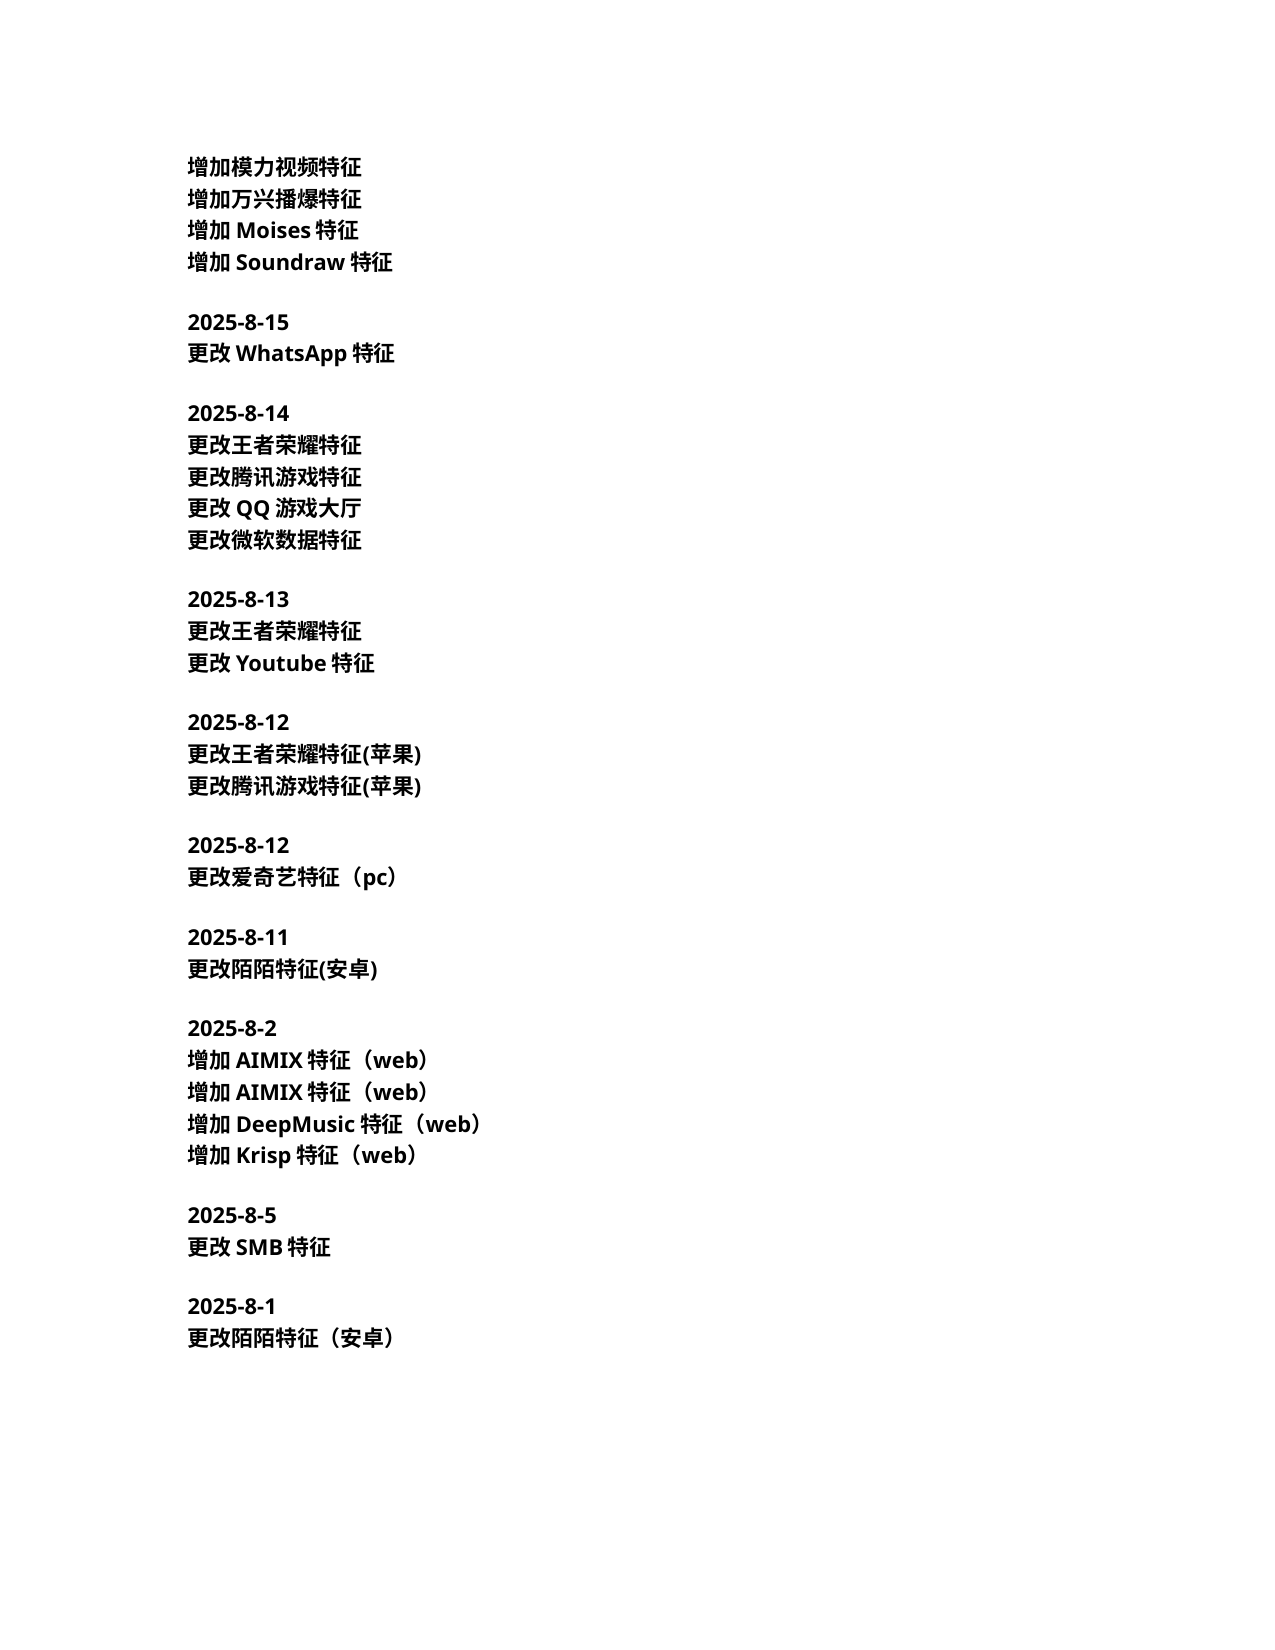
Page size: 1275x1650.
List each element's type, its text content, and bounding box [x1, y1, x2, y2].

text 更改陌陌特征(安卓) [187, 952, 1087, 983]
text 更改王者荣耀特征(苹果) [187, 737, 1087, 769]
text 更改陌陌特征（安卓） [187, 1321, 1087, 1353]
text 更改SMB特征 [187, 1230, 1087, 1261]
text 增加万兴播爆特征 [187, 182, 1087, 213]
text 更改腾讯游戏特征 [187, 459, 1087, 491]
text 增加Moises特征 [187, 213, 1087, 245]
text 2025-8-14 [187, 398, 1087, 428]
text 2025-8-12 [187, 831, 1087, 860]
text 2025-8-2 [187, 1013, 1087, 1043]
text 2025-8-15 [187, 307, 1087, 336]
text 增加Krisp特征（web） [187, 1138, 1087, 1170]
text 增加模力视频特征 [187, 150, 1087, 182]
text 更改爱奇艺特征（pc） [187, 860, 1087, 892]
text 更改WhatsApp特征 [187, 336, 1087, 368]
text 增加DeepMusic特征（web） [187, 1107, 1087, 1138]
text 更改Youtube特征 [187, 646, 1087, 678]
text 更改王者荣耀特征 [187, 428, 1087, 459]
text 更改微软数据特征 [187, 523, 1087, 554]
text 2025-8-12 [187, 707, 1087, 737]
text 增加AIMIX特征（web） [187, 1075, 1087, 1107]
text 2025-8-5 [187, 1200, 1087, 1230]
text 更改腾讯游戏特征(苹果) [187, 769, 1087, 801]
text 更改QQ游戏大厅 [187, 491, 1087, 523]
text 2025-8-13 [187, 584, 1087, 614]
text 更改王者荣耀特征 [187, 614, 1087, 646]
text 2025-8-11 [187, 922, 1087, 952]
text 2025-8-1 [187, 1291, 1087, 1321]
text 增加AIMIX特征（web） [187, 1043, 1087, 1075]
text 增加Soundraw特征 [187, 245, 1087, 277]
